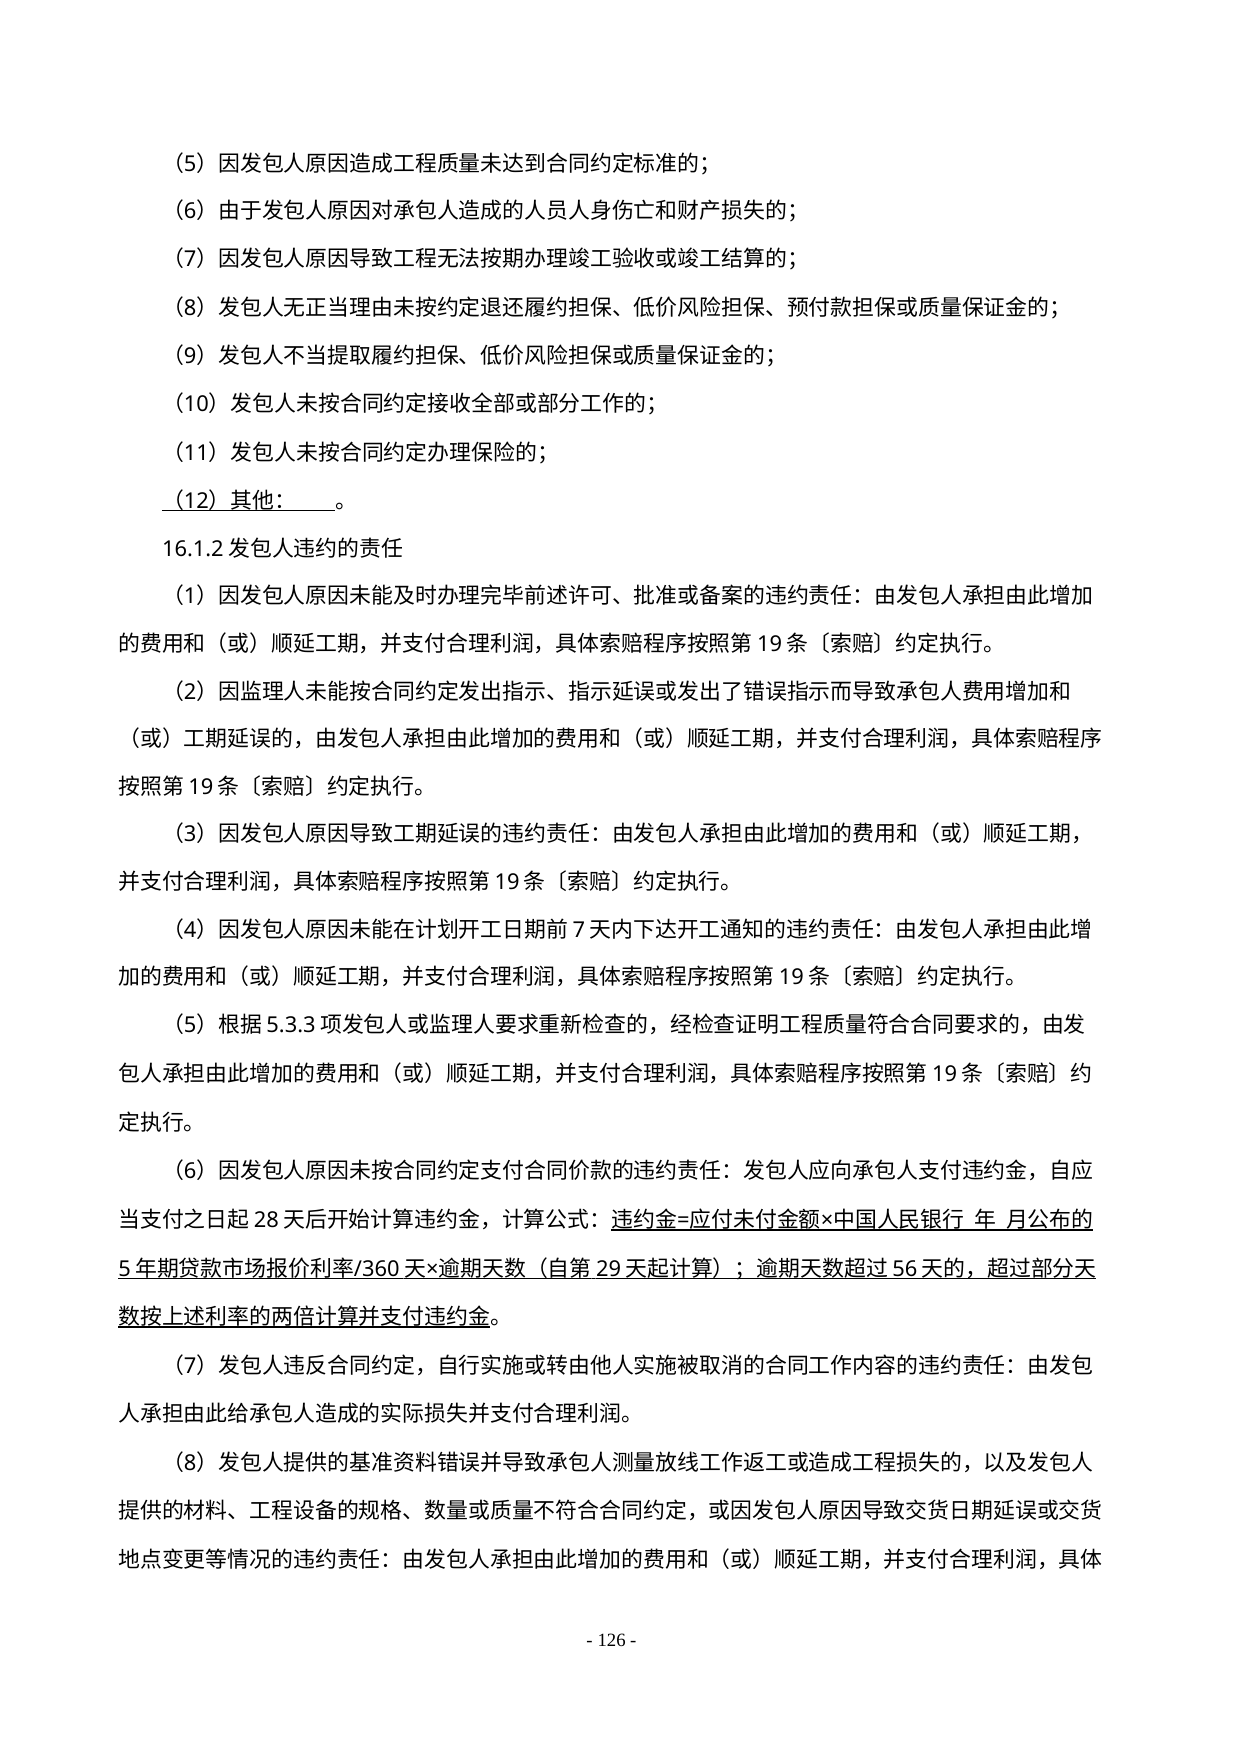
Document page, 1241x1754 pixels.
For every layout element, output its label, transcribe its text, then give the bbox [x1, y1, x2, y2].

text （10）发包人未按合同约定接收全部或部分工作的； [118, 386, 1104, 418]
text （2）因监理人未能按合同约定发出指示、指示延误或发出了错误指示而导致承包人费用增加和（或）工期延误的，由发包人承担由此增加的费用和（或）顺延工期，并支付合理利润，具体索赔程序按照第19条〔索赔〕约定执行。 [118, 674, 1104, 801]
text （8）发包人无正当理由未按约定退还履约担保、低价风险担保、预付款担保或质量保证金的； [118, 289, 1104, 322]
text （7）因发包人原因导致工程无法按期办理竣工验收或竣工结算的； [118, 241, 1104, 273]
text （6）因发包人原因未按合同约定支付合同价款的违约责任：发包人应向承包人支付违约金，自应当支付之日起28天后开始计算违约金，计算公式：违约金=应付未付金额×中国人民银行 年 月公布的5年期贷款市场报价利率/360天×逾期天数（自第29天起计算）；逾期天数超过56天的，超过部分天数按上述利率的两倍计算并支付违约金。 [118, 1153, 1104, 1331]
text （12）其他： 。 [118, 483, 1104, 514]
text （4）因发包人原因未能在计划开工日期前7天内下达开工通知的违约责任：由发包人承担由此增加的费用和（或）顺延工期，并支付合理利润，具体索赔程序按照第19条〔索赔〕约定执行。 [118, 912, 1104, 991]
text 16.1.2发包人违约的责任 [118, 530, 1104, 563]
text （5）因发包人原因造成工程质量未达到合同约定标准的； [118, 146, 1104, 177]
text （11）发包人未按合同约定办理保险的； [118, 434, 1104, 467]
text （5）根据5.3.3项发包人或监理人要求重新检查的，经检查证明工程质量符合合同要求的，由发包人承担由此增加的费用和（或）顺延工期，并支付合理利润，具体索赔程序按照第19条〔索赔〕约定执行。 [118, 1007, 1104, 1137]
text （7）发包人违反合同约定，自行实施或转由他人实施被取消的合同工作内容的违约责任：由发包人承担由此给承包人造成的实际损失并支付合理利润。 [118, 1347, 1104, 1428]
text （3）因发包人原因导致工期延误的违约责任：由发包人承担由此增加的费用和（或）顺延工期，并支付合理利润，具体索赔程序按照第19条〔索赔〕约定执行。 [118, 816, 1104, 896]
text （9）发包人不当提取履约担保、低价风险担保或质量保证金的； [118, 338, 1104, 370]
text （6）由于发包人原因对承包人造成的人员人身伤亡和财产损失的； [118, 193, 1104, 225]
text （1）因发包人原因未能及时办理完毕前述许可、批准或备案的违约责任：由发包人承担由此增加的费用和（或）顺延工期，并支付合理利润，具体索赔程序按照第19条〔索赔〕约定执行。 [118, 578, 1104, 658]
